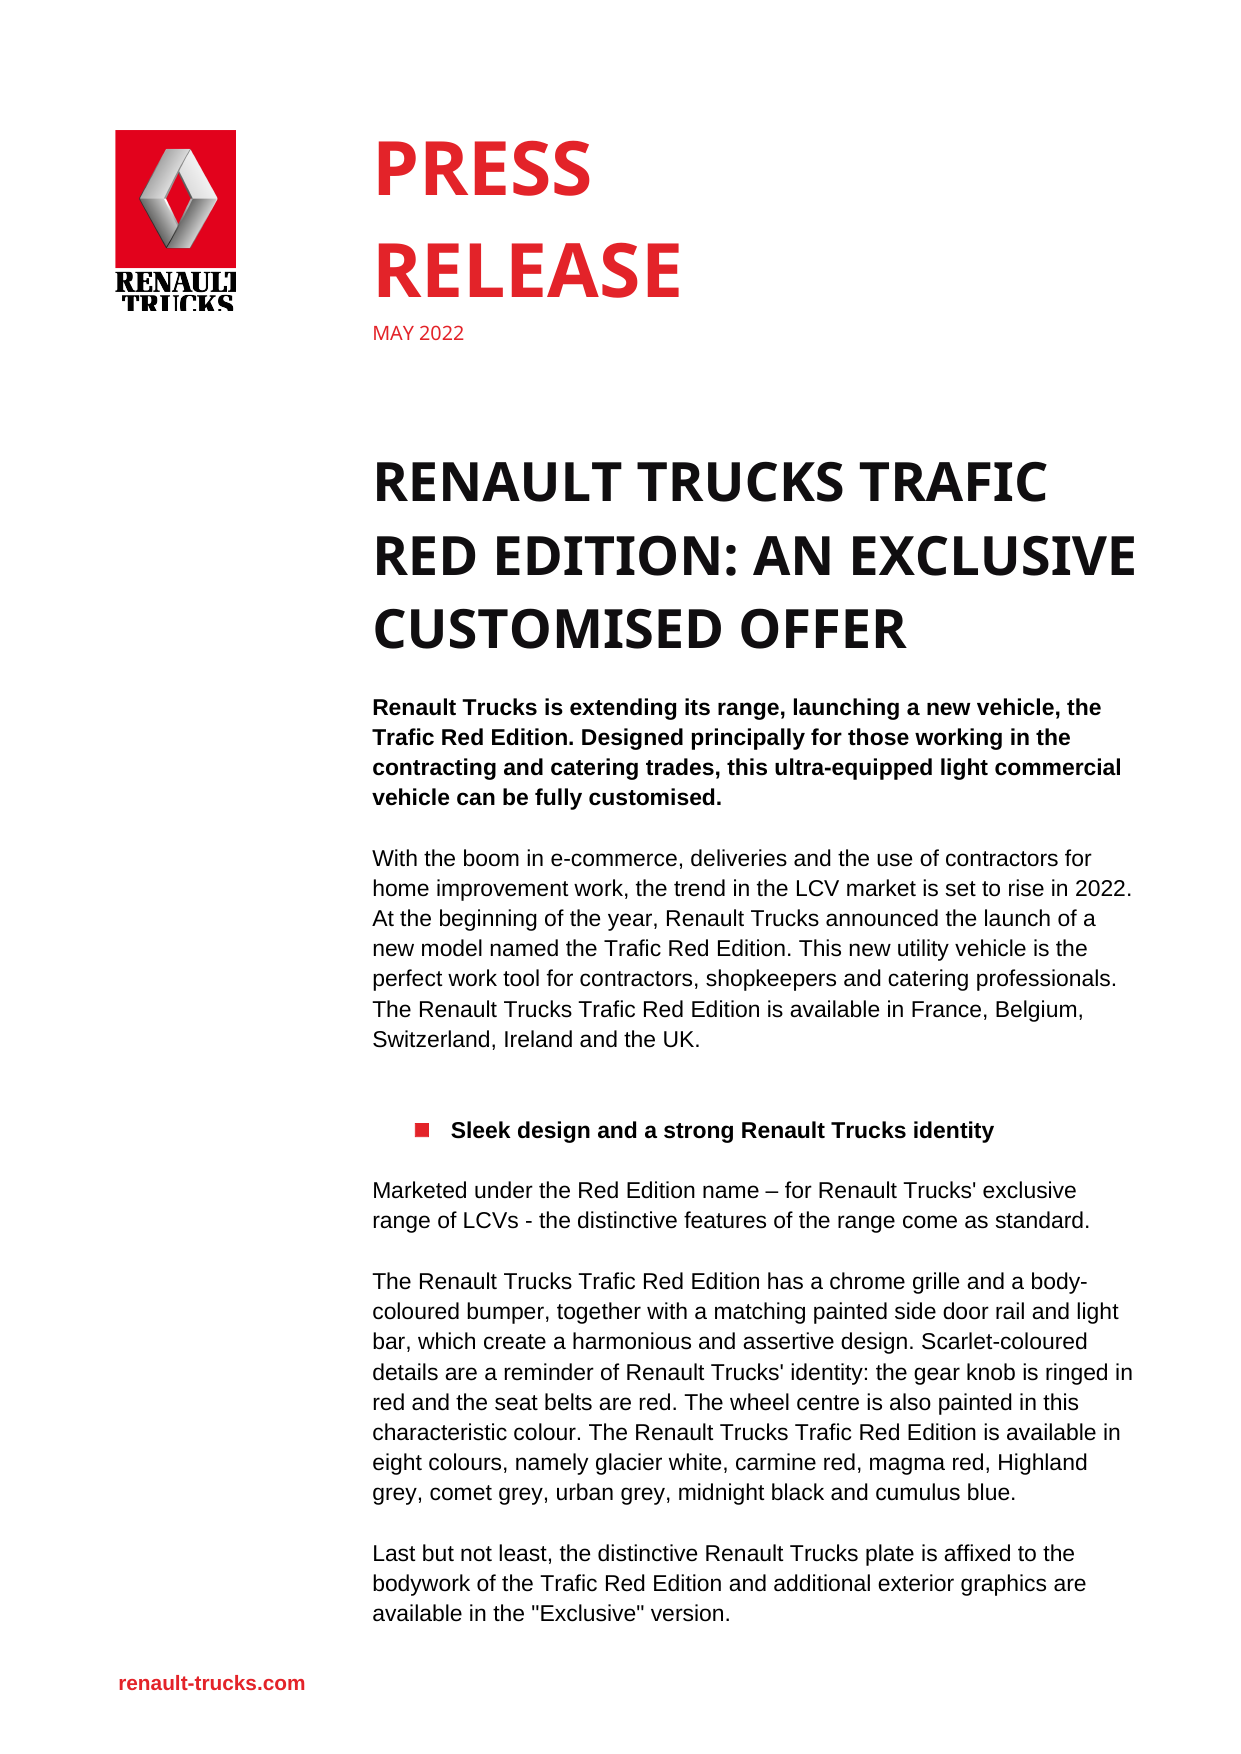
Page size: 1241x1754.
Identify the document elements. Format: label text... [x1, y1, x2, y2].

text MAY 2022 [372, 320, 1138, 347]
picture [115, 130, 236, 311]
text RELEASE [372, 217, 1138, 320]
text The Renault Trucks Trafic Red Edition has a chrome grille and a body-coloured bumper, together with a matching painted side door rail and light bar, which create a harmonious and assertive design. Scarlet-coloured details are a reminder of Renault Trucks' identity: the gear knob is ringed in red and the seat belts are red. The wheel centre is also painted in this characteristic colour. The Renault Trucks Trafic Red Edition is available in eight colours, namely glacier white, carmine red, magma red, Highland grey, comet grey, urban grey, midnight black and cumulus blue. [372, 1268, 1138, 1506]
text Marketed under the Red Edition name – for Renault Trucks' exclusive range of LCVs - the distinctive features of the range come as standard. [372, 1177, 1138, 1234]
text RENAULT TRUCKS TRAFIC RED EDITION: an EXCLUSIVE customised offer [372, 443, 1138, 665]
text PRESS [372, 115, 1138, 217]
text With the boom in e-commerce, deliveries and the use of contractors for home improvement work, the trend in the LCV market is set to rise in 2022. At the beginning of the year, Renault Trucks announced the launch of a new model named the Trafic Red Edition. This new utility vehicle is the perfect work tool for contractors, shopkeepers and catering professionals. The Renault Trucks Trafic Red Edition is available in France, Belgium, Switzerland, Ireland and the UK. [372, 844, 1138, 1052]
text Last but not least, the distinctive Renault Trucks plate is affixed to the bodywork of the Trafic Red Edition and additional exterior graphics are available in the "Exclusive" version. [372, 1540, 1138, 1626]
text Renault Trucks is extending its range, launching a new vehicle, the Trafic Red Edition. Designed principally for those working in the contracting and catering trades, this ultra-equipped light commercial vehicle can be fully customised. [372, 693, 1138, 810]
list Sleek design and a strong Renault Trucks identity [413, 1117, 1138, 1143]
